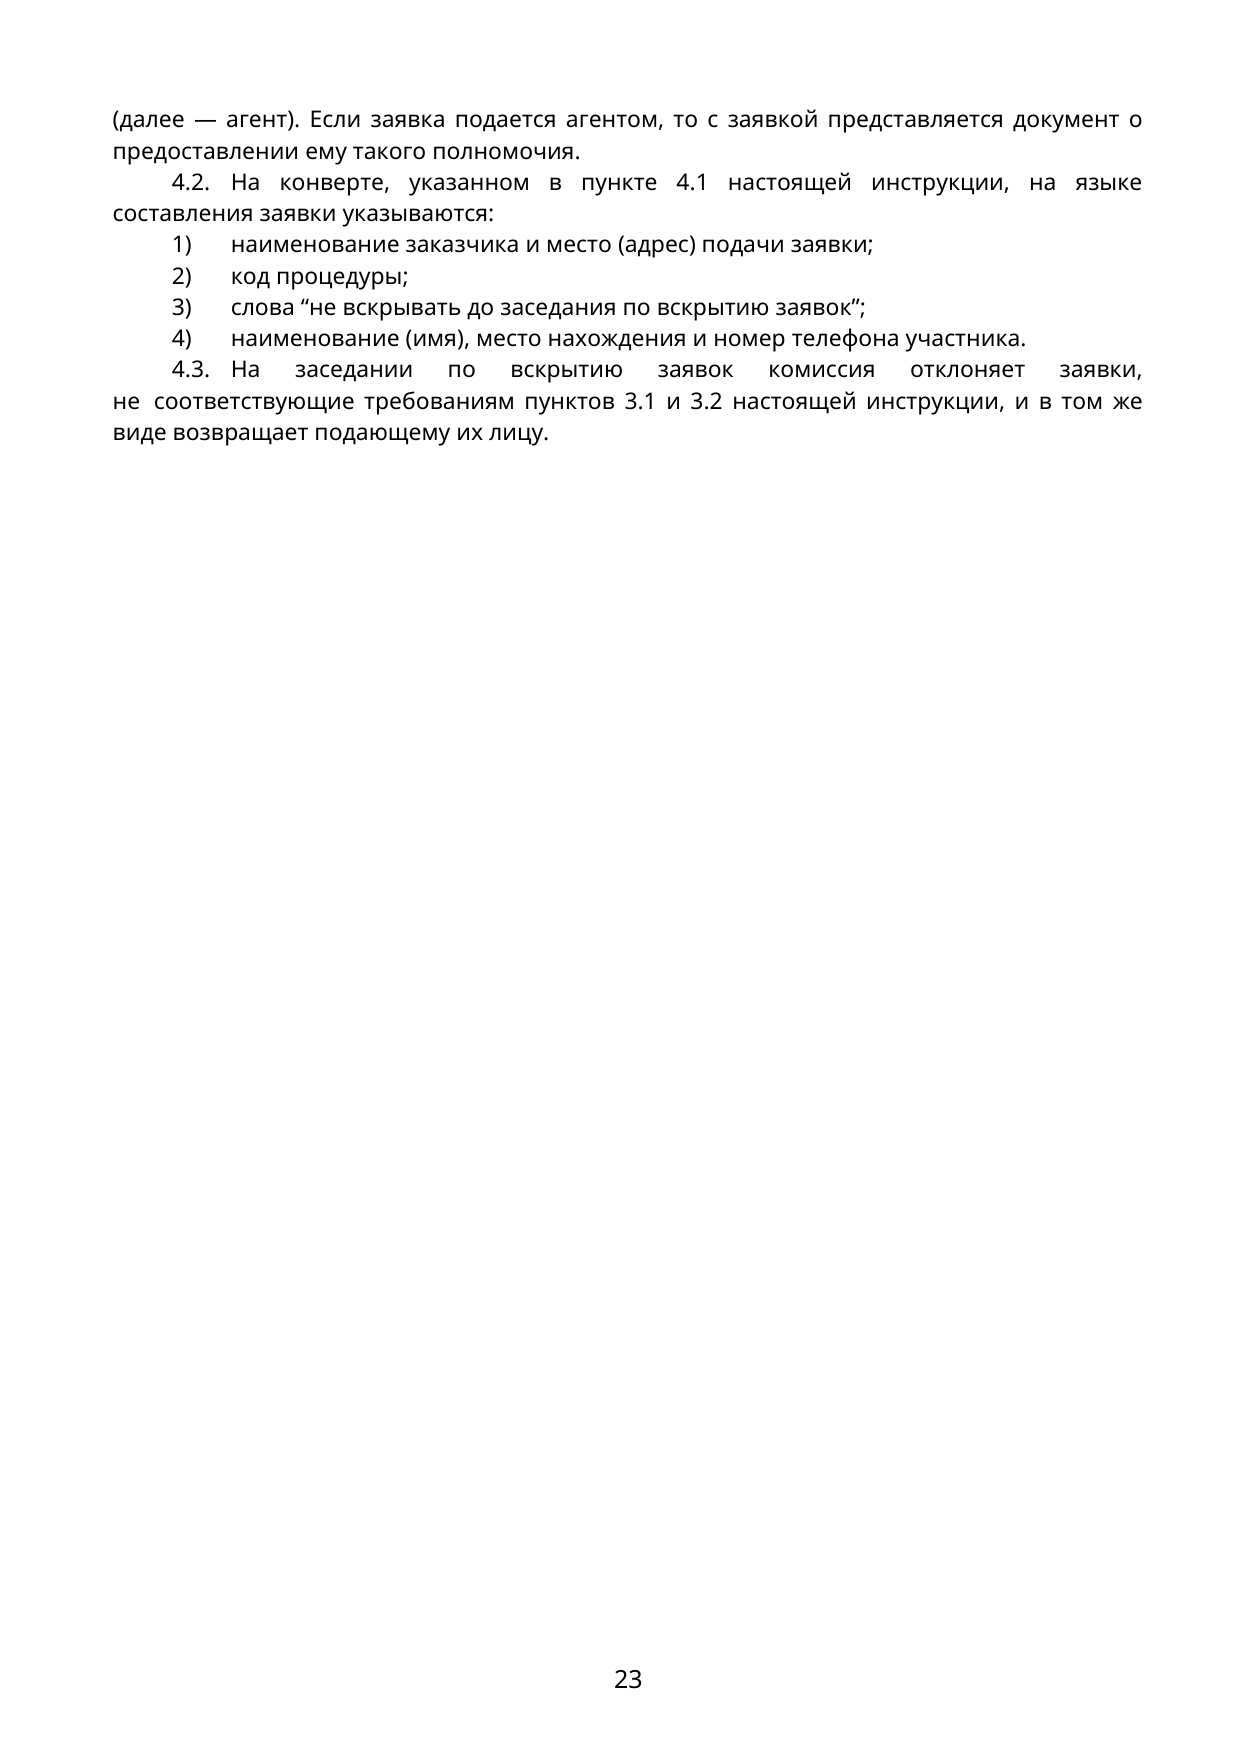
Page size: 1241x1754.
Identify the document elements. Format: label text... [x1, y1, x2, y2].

text 3) слова “не вскрывать до заседания по вскрытию заявок”; [112, 291, 1144, 322]
text 4.3. На заседании по вскрытию заявок комиссия отклоняет заявки, не соответствующие требованиям пунктов 3.1 и 3.2 настоящей инструкции, и в том же виде возвращает подающему их лицу. [112, 353, 1144, 447]
text 2) код процедуры; [112, 260, 1144, 291]
text 4) наименование (имя), место нахождения и номер телефона участника. [112, 322, 1144, 353]
text 4.2. На конверте, указанном в пункте 4.1 настоящей инструкции, на языке составления заявки указываются: [112, 166, 1144, 228]
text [112, 103, 1144, 166]
text 1) наименование заказчика и место (адрес) подачи заявки; [112, 228, 1144, 260]
